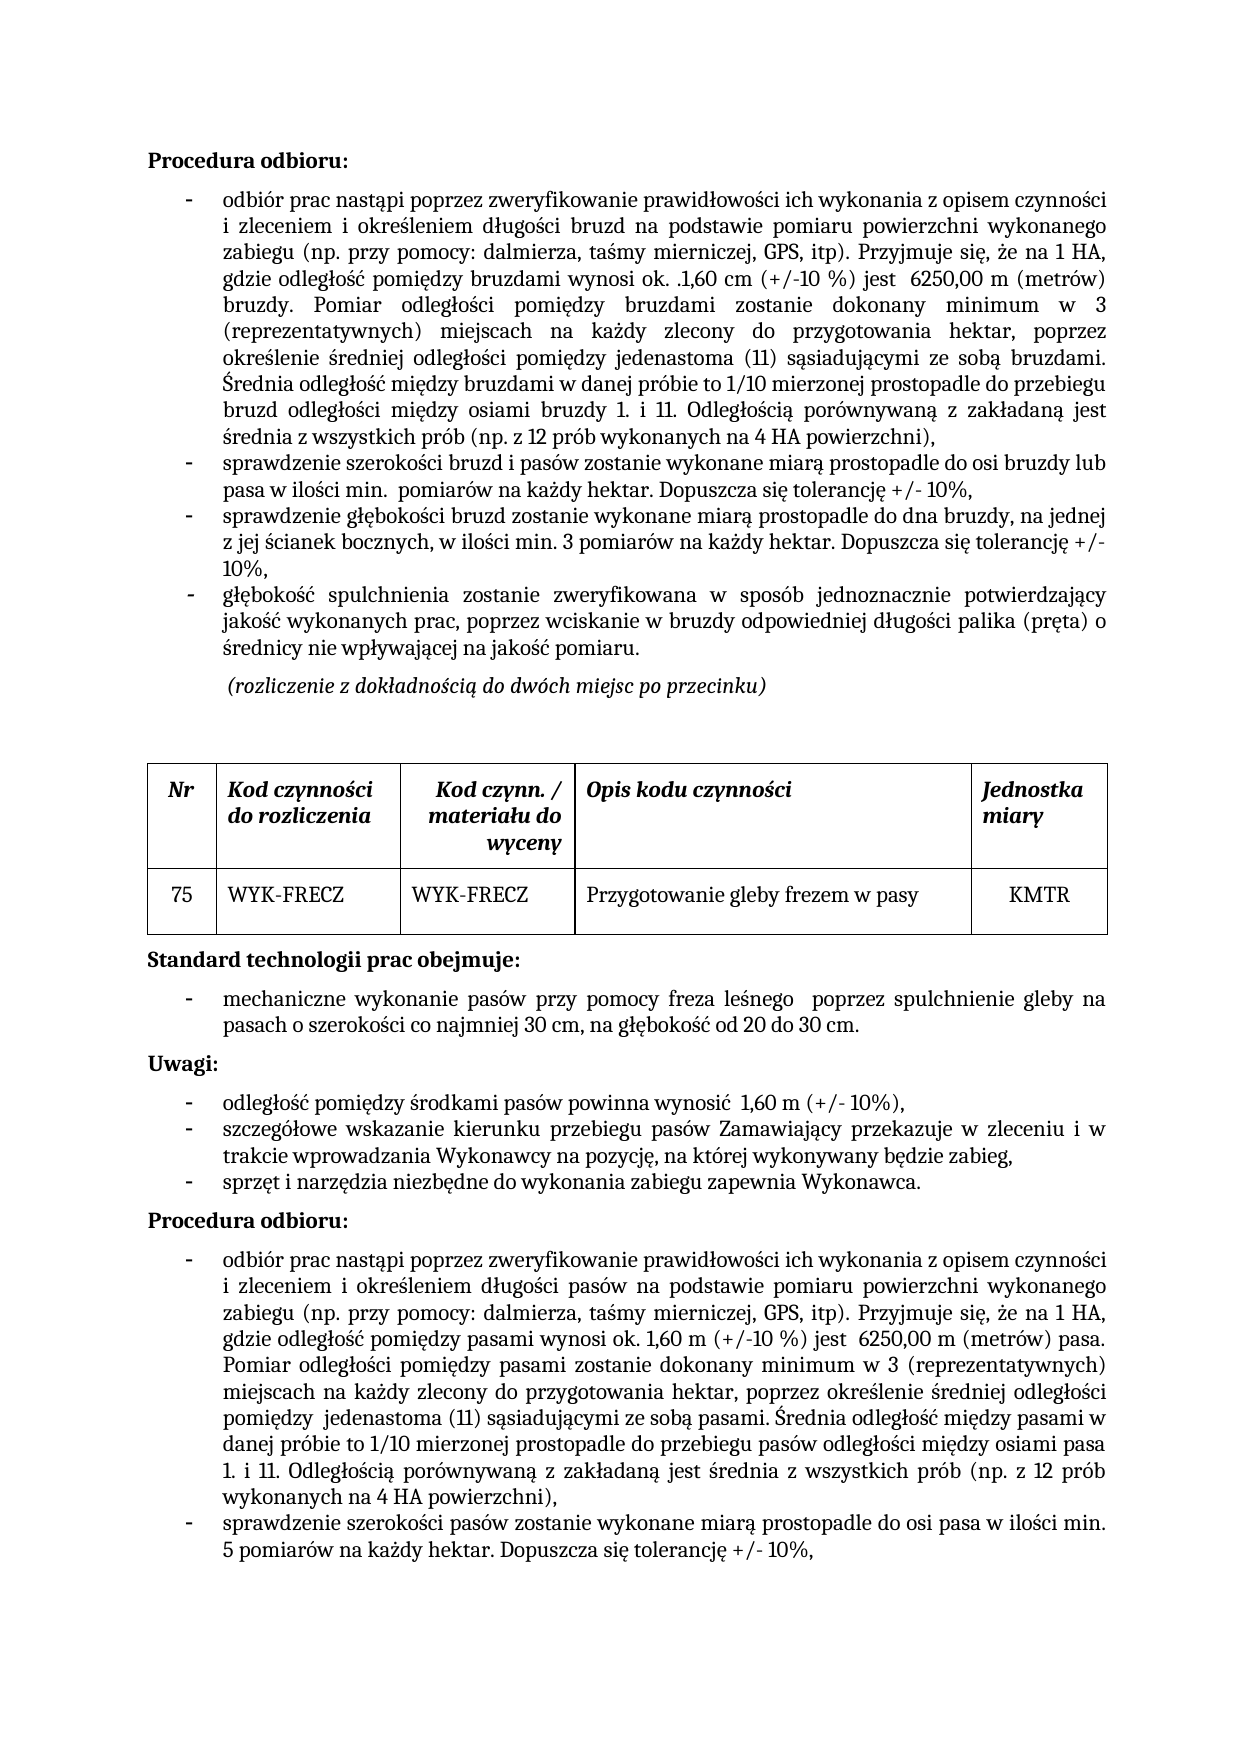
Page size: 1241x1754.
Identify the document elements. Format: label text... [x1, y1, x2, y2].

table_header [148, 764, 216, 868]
list sprawdzenie szerokości pasów zostanie wykonane miarą prostopadle do osi pasa w ilości min. 5 pomiarów na każdy hektar. Dopuszcza się tolerancję +/- 10%, [185, 1510, 1107, 1563]
text Procedura odbioru: [148, 1208, 1107, 1234]
list głębokość spulchnienia zostanie zweryfikowana w sposób jednoznacznie potwierdzający jakość wykonanych prac, poprzez wciskanie w bruzdy odpowiedniej długości palika (pręta) o średnicy nie wpływającej na jakość pomiaru. [185, 582, 1107, 661]
text Uwagi: [148, 1051, 1107, 1077]
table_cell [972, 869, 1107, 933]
list szczegółowe wskazanie kierunku przebiegu pasów Zamawiający przekazuje w zleceniu i w trakcie wprowadzania Wykonawcy na pozycję, na której wykonywany będzie zabieg, [185, 1116, 1107, 1169]
list odbiór prac nastąpi poprzez zweryfikowanie prawidłowości ich wykonania z opisem czynności i zleceniem i określeniem długości pasów na podstawie pomiaru powierzchni wykonanego zabiegu (np. przy pomocy: dalmierza, taśmy mierniczej, GPS, itp). Przyjmuje się, że na 1 HA, gdzie odległość pomiędzy pasami wynosi ok. 1,60 m (+/-10 %) jest 6250,00 m (metrów) pasa. Pomiar odległości pomiędzy pasami zostanie dokonany minimum w 3 (reprezentatywnych) miejscach na każdy zlecony do przygotowania hektar, poprzez określenie średniej odległości pomiędzy jedenastoma (11) sąsiadującymi ze sobą pasami. Średnia odległość między pasami w danej próbie to 1/10 mierzonej prostopadle do przebiegu pasów odległości między osiami pasa 1. i 11. Odległością porównywaną z zakładaną jest średnia z wszystkich prób (np. z 12 prób wykonanych na 4 HA powierzchni), [185, 1247, 1107, 1510]
list odległość pomiędzy środkami pasów powinna wynosić 1,60 m (+/- 10%), [185, 1090, 1107, 1116]
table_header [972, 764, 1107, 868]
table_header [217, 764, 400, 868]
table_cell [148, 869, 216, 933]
text (rozliczenie z dokładnością do dwóch miejsc po przecinku) [148, 673, 1107, 700]
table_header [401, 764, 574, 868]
list sprawdzenie szerokości bruzd i pasów zostanie wykonane miarą prostopadle do osi bruzdy lub pasa w ilości min. pomiarów na każdy hektar. Dopuszcza się tolerancję +/- 10%, [185, 450, 1107, 503]
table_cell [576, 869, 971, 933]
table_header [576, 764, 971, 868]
text Standard technologii prac obejmuje: [148, 947, 1107, 973]
list mechaniczne wykonanie pasów przy pomocy freza leśnego poprzez spulchnienie gleby na pasach o szerokości co najmniej 30 cm, na głębokość od 20 do 30 cm. [185, 986, 1107, 1038]
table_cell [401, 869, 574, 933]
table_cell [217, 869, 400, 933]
text Procedura odbioru: [148, 148, 1107, 174]
list sprzęt i narzędzia niezbędne do wykonania zabiegu zapewnia Wykonawca. [185, 1169, 1107, 1195]
list odbiór prac nastąpi poprzez zweryfikowanie prawidłowości ich wykonania z opisem czynności i zleceniem i określeniem długości bruzd na podstawie pomiaru powierzchni wykonanego zabiegu (np. przy pomocy: dalmierza, taśmy mierniczej, GPS, itp). Przyjmuje się, że na 1 HA, gdzie odległość pomiędzy bruzdami wynosi ok. .1,60 cm (+/-10 %) jest 6250,00 m (metrów) bruzdy. Pomiar odległości pomiędzy bruzdami zostanie dokonany minimum w 3 (reprezentatywnych) miejscach na każdy zlecony do przygotowania hektar, poprzez określenie średniej odległości pomiędzy jedenastoma (11) sąsiadującymi ze sobą bruzdami. Średnia odległość między bruzdami w danej próbie to 1/10 mierzonej prostopadle do przebiegu bruzd odległości między osiami bruzdy 1. i 11. Odległością porównywaną z zakładaną jest średnia z wszystkich prób (np. z 12 prób wykonanych na 4 HA powierzchni), [185, 186, 1107, 450]
list sprawdzenie głębokości bruzd zostanie wykonane miarą prostopadle do dna bruzdy, na jednej z jej ścianek bocznych, w ilości min. 3 pomiarów na każdy hektar. Dopuszcza się tolerancję +/- 10%, [185, 503, 1107, 582]
